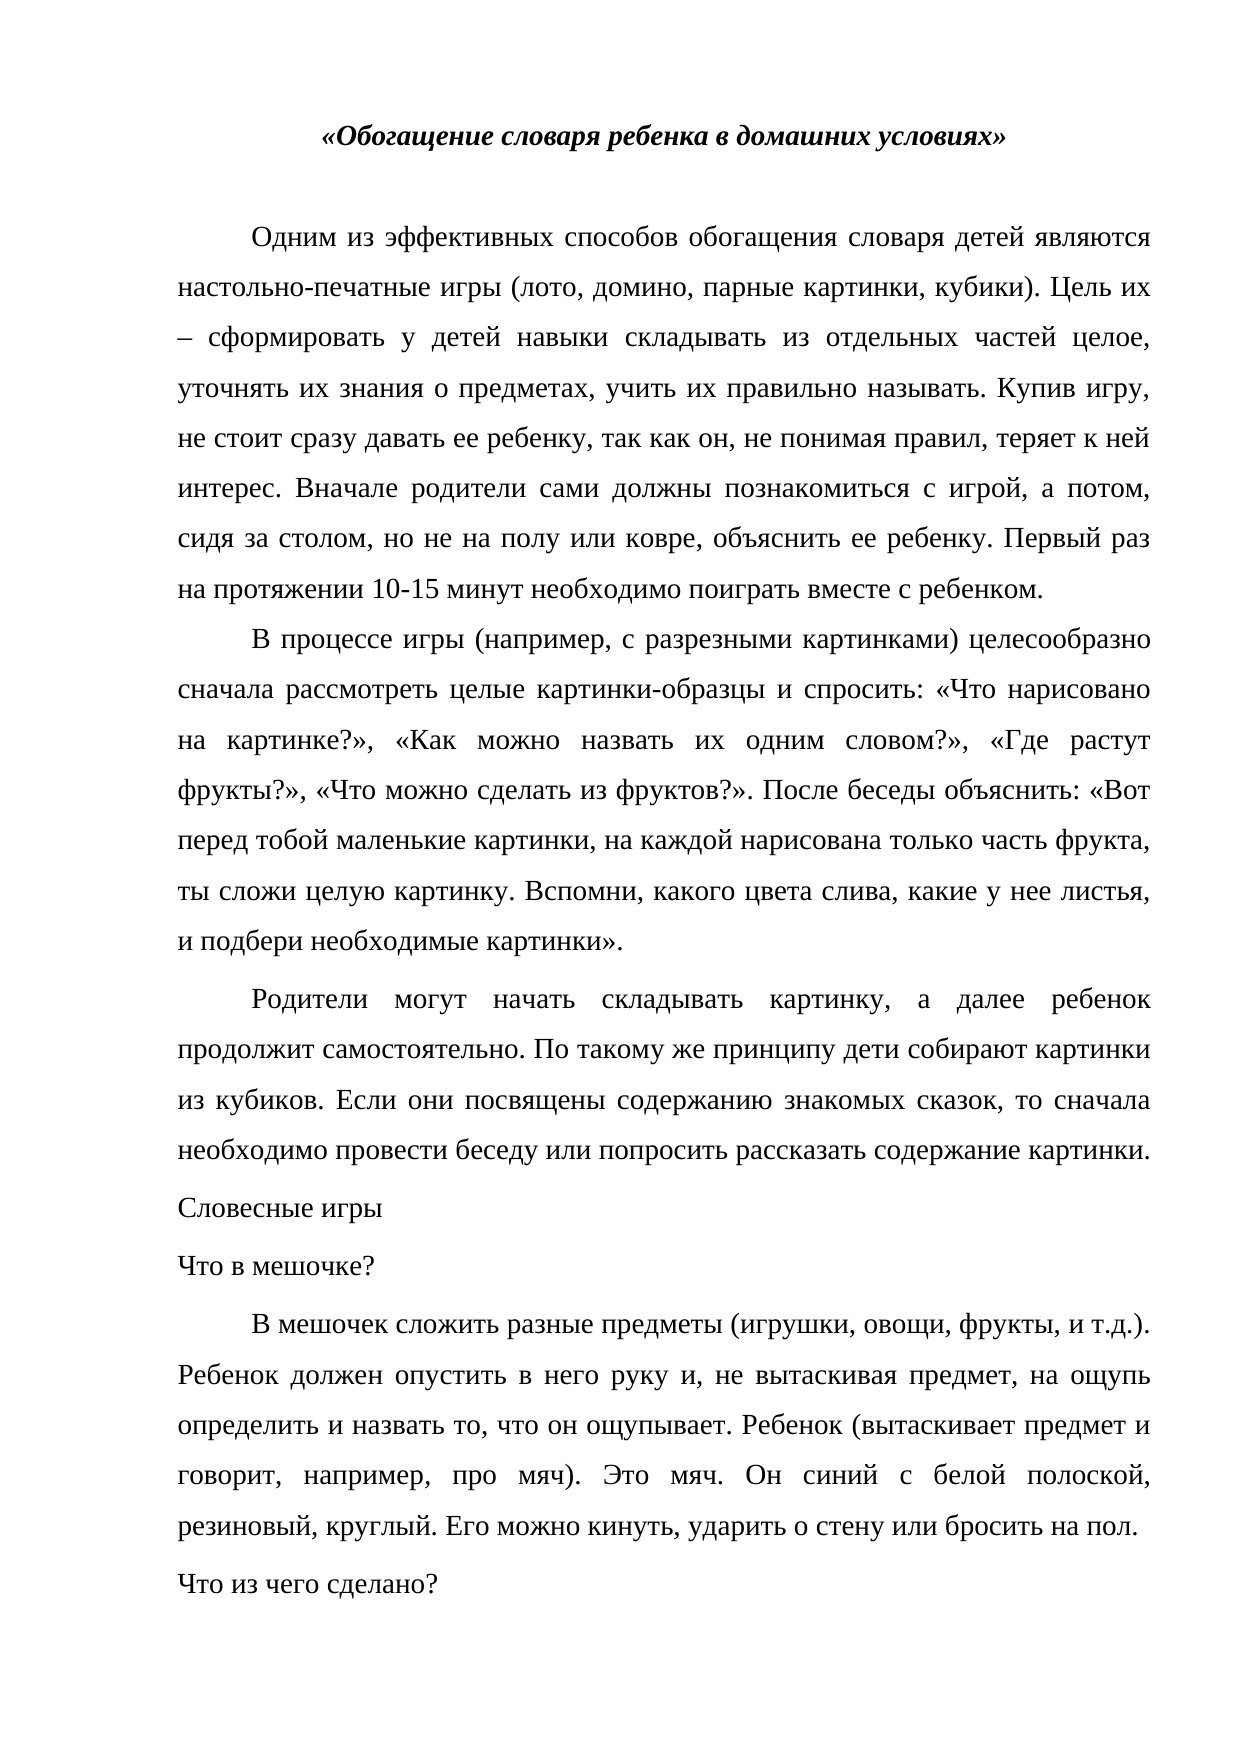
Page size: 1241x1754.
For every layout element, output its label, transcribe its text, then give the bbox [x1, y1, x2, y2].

text Что в мешочке? [177, 1248, 1152, 1282]
text Родители могут начать складывать картинку, а далее ребенок продолжит самостоятельно. По такому же принципу дети собирают картинки из кубиков. Если они посвящены содержанию знакомых сказок, то сначала необходимо провести беседу или попросить рассказать содержание картинки. [177, 981, 1152, 1166]
text В мешочек сложить разные предметы (игрушки, овощи, фрукты, и т.д.). Ребенок должен опустить в него руку и, не вытаскивая предмет, на ощупь определить и назвать то, что он ощупывает. Ребенок (вытаскивает предмет и говорит, например, про мяч). Это мяч. Он синий с белой полоской, резиновый, круглый. Его можно кинуть, ударить о стену или бросить на пол. [177, 1307, 1152, 1541]
text В процессе игры (например, с разрезными картинками) целесообразно сначала рассмотреть целые картинки-образцы и спросить: «Что нарисовано на картинке?», «Как можно назвать их одним словом?», «Где растут фрукты?», «Что можно сделать из фруктов?». После беседы объяснить: «Вот перед тобой маленькие картинки, на каждой нарисована только часть фрукта, ты сложи целую картинку. Вспомни, какого цвета слива, какие у нее листья, и подбери необходимые картинки». [177, 621, 1152, 957]
text Словесные игры [177, 1190, 1152, 1224]
text Что из чего сделано? [177, 1566, 1152, 1599]
text «Обогащение словаря ребенка в домашних условиях» [177, 118, 1152, 152]
text Одним из эффективных способов обогащения словаря детей являются настольно-печатные игры (лото, домино, парные картинки, кубики). Цель их – сформировать у детей навыки складывать из отдельных частей целое, уточнять их знания о предметах, учить их правильно называть. Купив игру, не стоит сразу давать ее ребенку, так как он, не понимая правил, теряет к ней интерес. Вначале родители сами должны познакомиться с игрой, а потом, сидя за столом, но не на полу или ковре, объяснить ее ребенку. Первый раз на протяжении 10-15 минут необходимо поиграть вместе с ребенком. [177, 219, 1152, 604]
